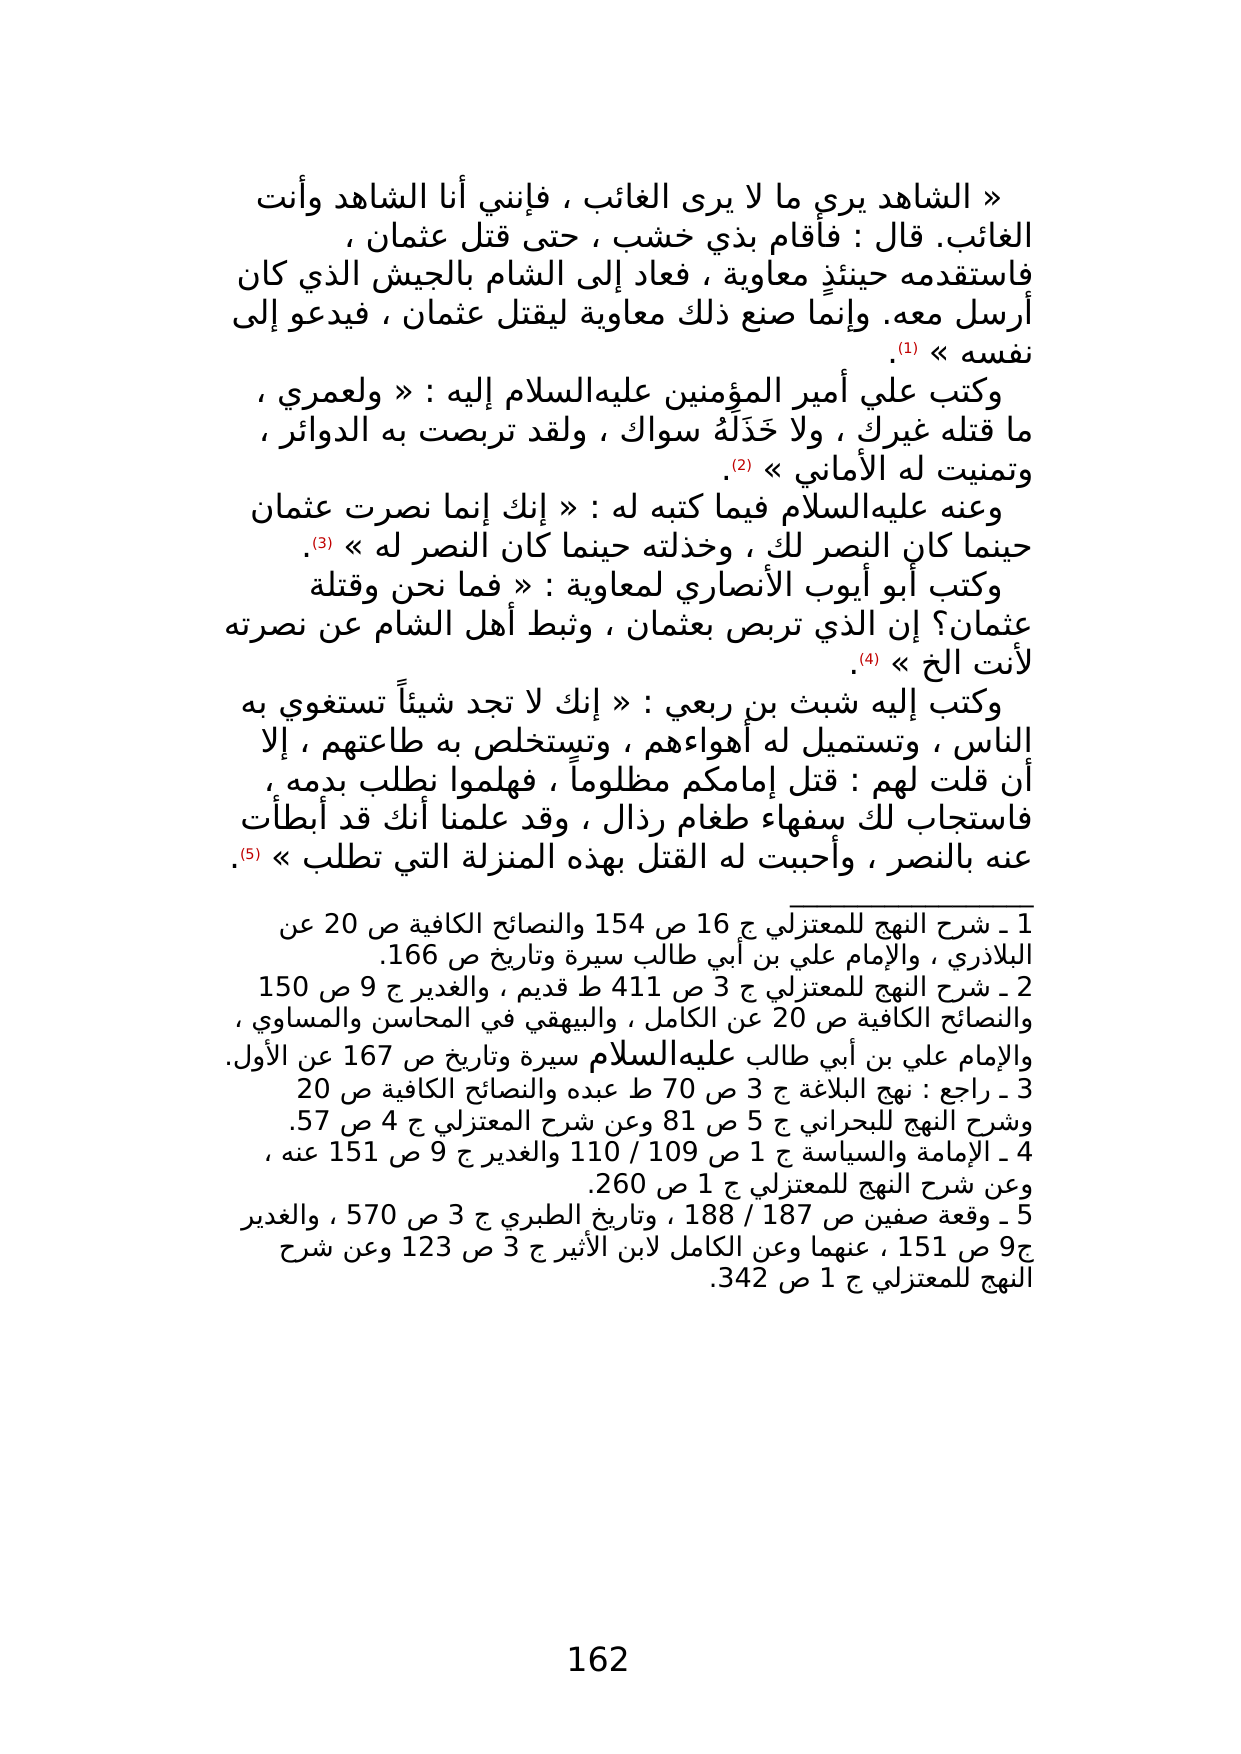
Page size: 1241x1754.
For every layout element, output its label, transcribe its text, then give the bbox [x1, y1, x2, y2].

text وكتب علي أمير المؤمنين عليه‌السلام إليه : « ولعمري ، ما قتله غيرك ، ولا خَذَلَهُ سواك ، ولقد تربصت به الدوائر ، وتمنيت له الأماني » (2). [222, 371, 1033, 488]
text وكتب أبو أيوب الأنصاري لمعاوية : « فما نحن وقتلة عثمان؟ إن الذي تربص بعثمان ، وثبط أهل الشام عن نصرته لأنت الخ » (4). [222, 566, 1033, 682]
text 4 ـ الإمامة والسياسة ج 1 ص 109 / 110 والغدير ج 9 ص 151 عنه ، وعن شرح النهج للمعتزلي ج 1 ص 260. [222, 1136, 1033, 1199]
text 3 ـ راجع : نهج البلاغة ج 3 ص 70 ط عبده والنصائح الكافية ص 20 وشرح النهج للبحراني ج 5 ص 81 وعن شرح المعتزلي ج 4 ص 57. [222, 1073, 1033, 1136]
text __________________ 1 ـ شرح النهج للمعتزلي ج 16 ص 154 والنصائح الكافية ص 20 عن البلاذري ، والإمام علي بن أبي طالب سيرة وتاريخ ص 166. [222, 877, 1033, 971]
text وعنه عليه‌السلام فيما كتبه له : « إنك إنما نصرت عثمان حينما كان النصر لك ، وخذلته حينما كان النصر له » (3). [222, 488, 1033, 566]
text 2 ـ شرح النهج للمعتزلي ج 3 ص 411 ط قديم ، والغدير ج 9 ص 150 والنصائح الكافية ص 20 عن الكامل ، والبيهقي في المحاسن والمساوي ، والإمام علي بن أبي طالب عليه‌السلام سيرة وتاريخ ص 167 عن الأول. [222, 971, 1033, 1073]
text « الشاهد يرى ما لا يرى الغائب ، فإنني أنا الشاهد وأنت الغائب. قال : فأقام بذي خشب ، حتى قتل عثمان ، فاستقدمه حينئذٍ معاوية ، فعاد إلى الشام بالجيش الذي كان أرسل معه. وإنما صنع ذلك معاوية ليقتل عثمان ، فيدعو إلى نفسه » (1). [222, 177, 1033, 371]
text 5 ـ وقعة صفين ص 187 / 188 ، وتاريخ الطبري ج 3 ص 570 ، والغدير ج9 ص 151 ، عنهما وعن الكامل لابن الأثير ج 3 ص 123 وعن شرح النهج للمعتزلي ج 1 ص 342. [222, 1199, 1033, 1294]
text وكتب إليه شبث بن ربعي : « إنك لا تجد شيئاً تستغوي به الناس ، وتستميل له أهواءهم ، وتستخلص به طاعتهم ، إلا أن قلت لهم : قتل إمامكم مظلوماً ، فهلموا نطلب بدمه ، فاستجاب لك سفهاء طغام رذال ، وقد علمنا أنك قد أبطأت عنه بالنصر ، وأحببت له القتل بهذه المنزلة التي تطلب » (5). [222, 682, 1033, 877]
